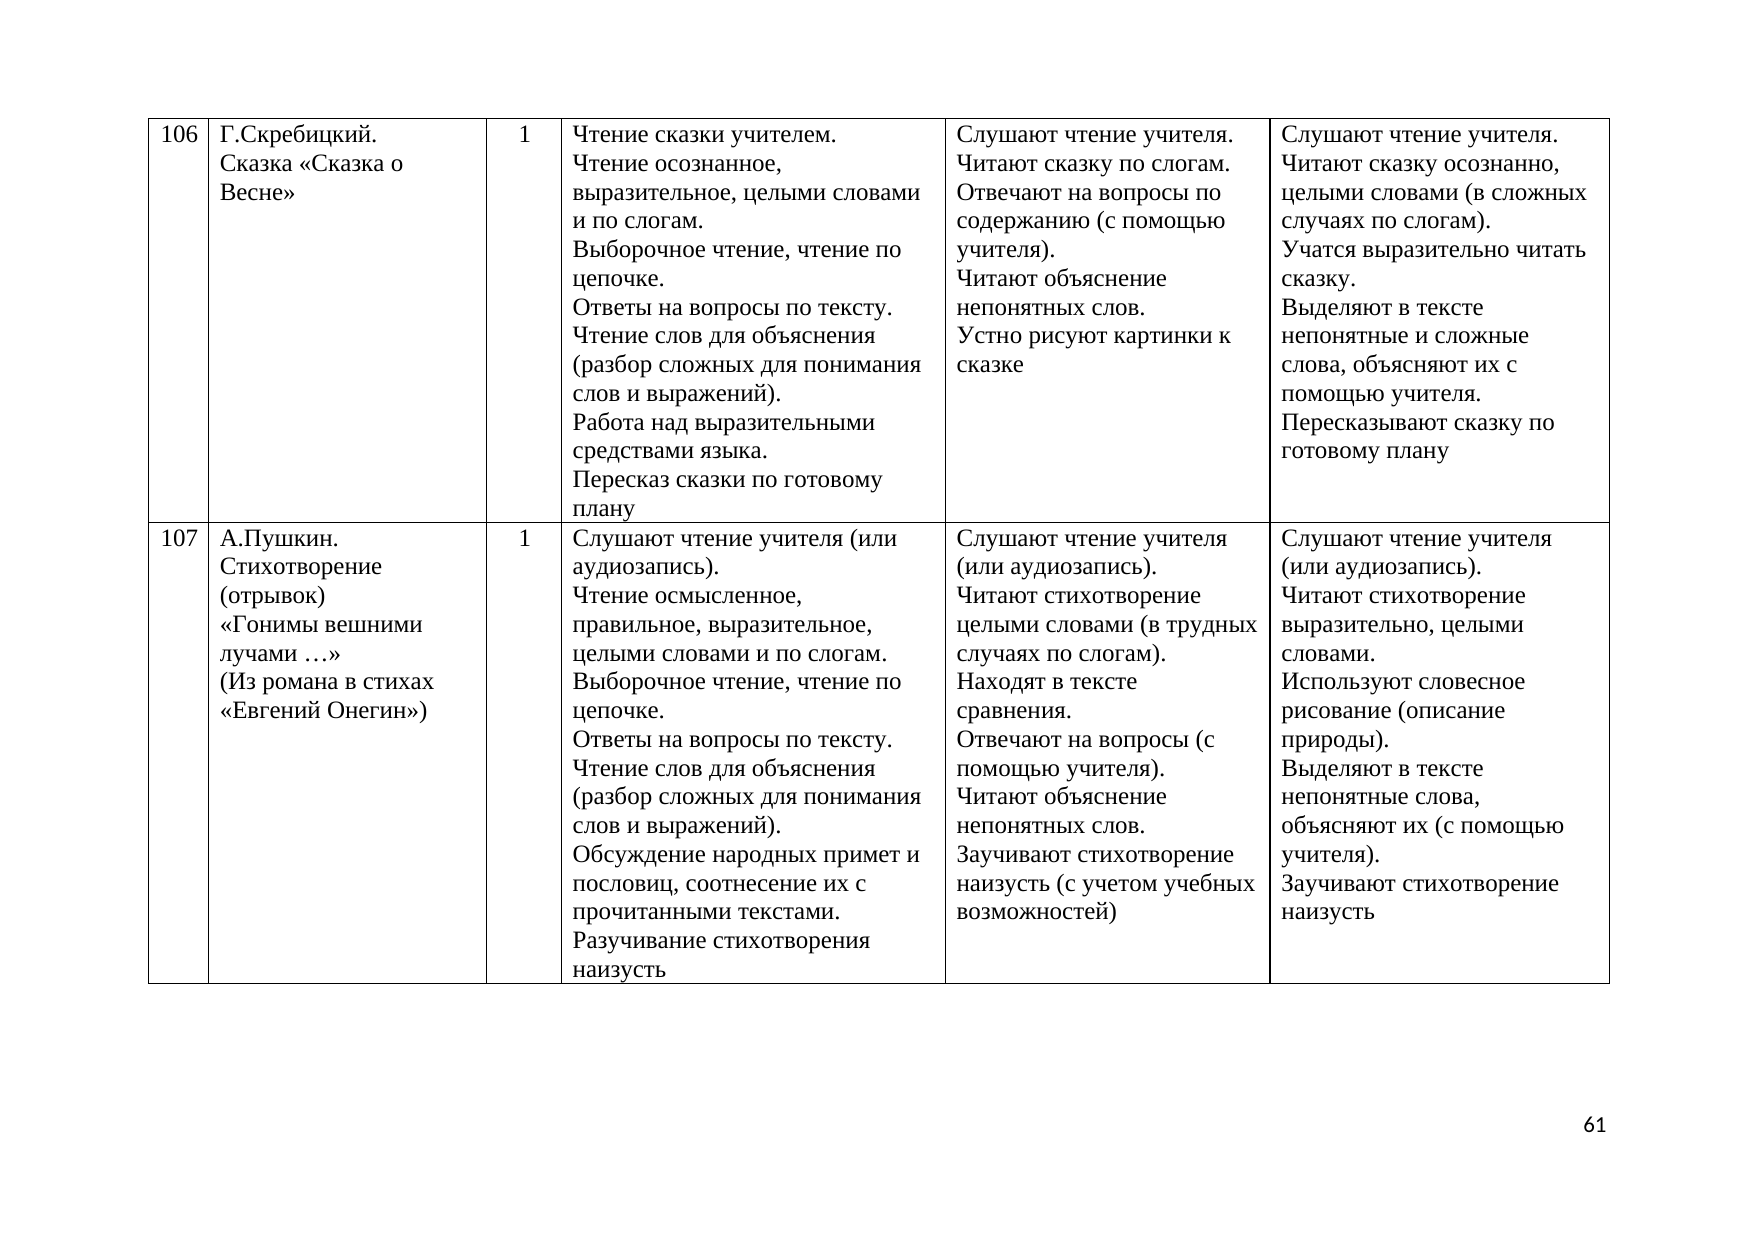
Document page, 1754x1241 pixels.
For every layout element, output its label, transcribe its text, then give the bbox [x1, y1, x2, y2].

table_cell Слушают чтение учителя (или аудиозапись). Читают стихотворение выразительно, целыми словами. Используют словесное рисование (описание природы). Выделяют в тексте непонятные слова, объясняют их (с помощью учителя). Заучивают стихотворение наизусть [1271, 523, 1609, 983]
table_header Слушают чтение учителя. Читают сказку по слогам. Отвечают на вопросы по содержанию (с помощью учителя). Читают объяснение непонятных слов. Устно рисуют картинки к сказке [946, 119, 1269, 522]
table_header Г.Скребицкий. Сказка «Сказка о Весне» [209, 119, 486, 522]
table_header 1 [487, 119, 561, 522]
table_cell А.Пушкин. Стихотворение (отрывок) «Гонимы вешними лучами …» (Из романа в стихах «Евгений Онегин») [209, 523, 486, 983]
table_cell Слушают чтение учителя (или аудиозапись). Чтение осмысленное, правильное, выразительное, целыми словами и по слогам. Выборочное чтение, чтение по цепочке. Ответы на вопросы по тексту. Чтение слов для объяснения (разбор сложных для понимания слов и выражений). Обсуждение народных примет и пословиц, соотнесение их с прочитанными текстами. Разучивание стихотворения наизусть [562, 523, 945, 983]
table_header 106 [149, 119, 208, 522]
table_cell 107 [149, 523, 208, 983]
table_header Слушают чтение учителя. Читают сказку осознанно, целыми словами (в сложных случаях по слогам). Учатся выразительно читать сказку. Выделяют в тексте непонятные и сложные слова, объясняют их с помощью учителя. Пересказывают сказку по готовому плану [1271, 119, 1609, 522]
table_cell Слушают чтение учителя (или аудиозапись). Читают стихотворение целыми словами (в трудных случаях по слогам). Находят в тексте сравнения. Отвечают на вопросы (с помощью учителя). Читают объяснение непонятных слов. Заучивают стихотворение наизусть (с учетом учебных возможностей) [946, 523, 1269, 983]
table_cell 1 [487, 523, 561, 983]
table_header Чтение сказки учителем. Чтение осознанное, выразительное, целыми словами и по слогам. Выборочное чтение, чтение по цепочке. Ответы на вопросы по тексту. Чтение слов для объяснения (разбор сложных для понимания слов и выражений). Работа над выразительными средствами языка. Пересказ сказки по готовому плану [562, 119, 945, 522]
